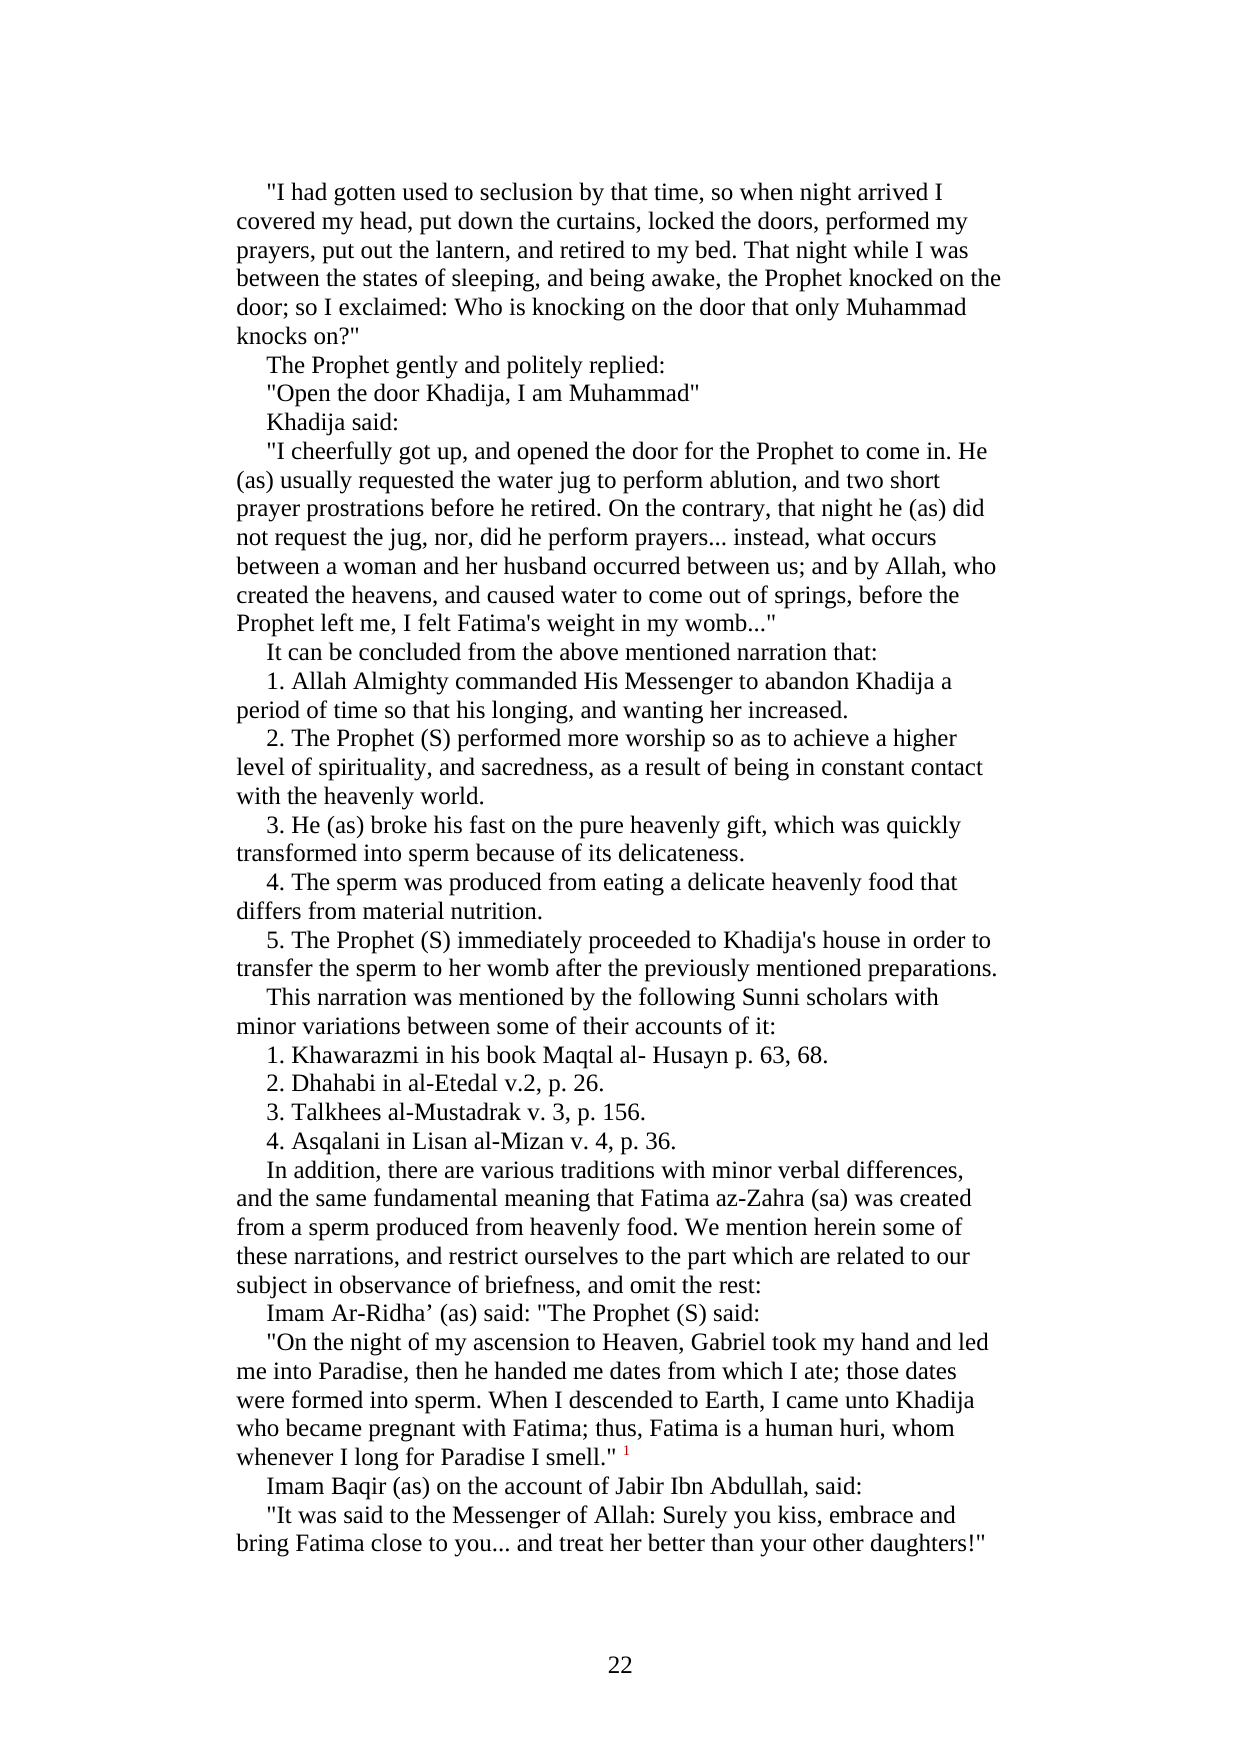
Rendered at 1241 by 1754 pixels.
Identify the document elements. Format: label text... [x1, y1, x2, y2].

text "It was said to the Messenger of Allah: Surely you kiss, embrace and bring Fatima close to you... and treat her better than your other daughters!" [236, 1500, 1004, 1557]
text 3. Talkhees al-Mustadrak v. 3, p. 156. [236, 1097, 1004, 1126]
text The Prophet gently and politely replied: [236, 350, 1004, 378]
text 1. Allah Almighty commanded His Messenger to abandon Khadija a period of time so that his longing, and wanting her increased. [236, 666, 1004, 723]
text "I had gotten used to seclusion by that time, so when night arrived I covered my head, put down the curtains, locked the doors, performed my prayers, put out the lantern, and retired to my bed. That night while I was between the states of sleeping, and being awake, the Prophet knocked on the door; so I exclaimed: Who is knocking on the door that only Muhammad knocks on?" [236, 177, 1004, 350]
text Imam Ar-Ridha’ (as) said: "The Prophet (S) said: [236, 1298, 1004, 1327]
text "On the night of my ascension to Heaven, Gabriel took my hand and led me into Paradise, then he handed me dates from which I ate; those dates were formed into sperm. When I descended to Earth, I came unto Khadija who became pregnant with Fatima; thus, Fatima is a human huri, whom whenever I long for Paradise I smell." 1 [236, 1327, 1004, 1471]
text 2. Dhahabi in al-Etedal v.2, p. 26. [236, 1068, 1004, 1097]
text "Open the door Khadija, I am Muhammad" [236, 378, 1004, 407]
text "I cheerfully got up, and opened the door for the Prophet to come in. He (as) usually requested the water jug to perform ablution, and two short prayer prostrations before he retired. On the contrary, that night he (as) did not request the jug, nor, did he perform prayers... instead, what occurs between a woman and her husband occurred between us; and by Allah, who created the heavens, and caused water to come out of springs, before the Prophet left me, I felt Fatima's weight in my womb..." [236, 436, 1004, 637]
text It can be concluded from the above mentioned narration that: [236, 637, 1004, 666]
text 3. He (as) broke his fast on the pure heavenly gift, which was quickly transformed into sperm because of its delicateness. [236, 810, 1004, 867]
text 2. The Prophet (S) performed more worship so as to achieve a higher level of spirituality, and sacredness, as a result of being in constant contact with the heavenly world. [236, 723, 1004, 810]
text 1. Khawarazmi in his book Maqtal al- Husayn p. 63, 68. [236, 1040, 1004, 1068]
text In addition, there are various traditions with minor verbal differences, and the same fundamental meaning that Fatima az-Zahra (sa) was created from a sperm produced from heavenly food. We mention herein some of these narrations, and restrict ourselves to the part which are related to our subject in observance of briefness, and omit the rest: [236, 1155, 1004, 1298]
text 4. The sperm was produced from eating a delicate heavenly food that differs from material nutrition. [236, 867, 1004, 925]
text 5. The Prophet (S) immediately proceeded to Khadija's house in order to transfer the sperm to her womb after the previously mentioned preparations. [236, 925, 1004, 982]
text This narration was mentioned by the following Sunni scholars with minor variations between some of their accounts of it: [236, 982, 1004, 1040]
text Imam Baqir (as) on the account of Jabir Ibn Abdullah, said: [236, 1471, 1004, 1500]
text 4. Asqalani in Lisan al-Mizan v. 4, p. 36. [236, 1126, 1004, 1155]
text Khadija said: [236, 407, 1004, 436]
